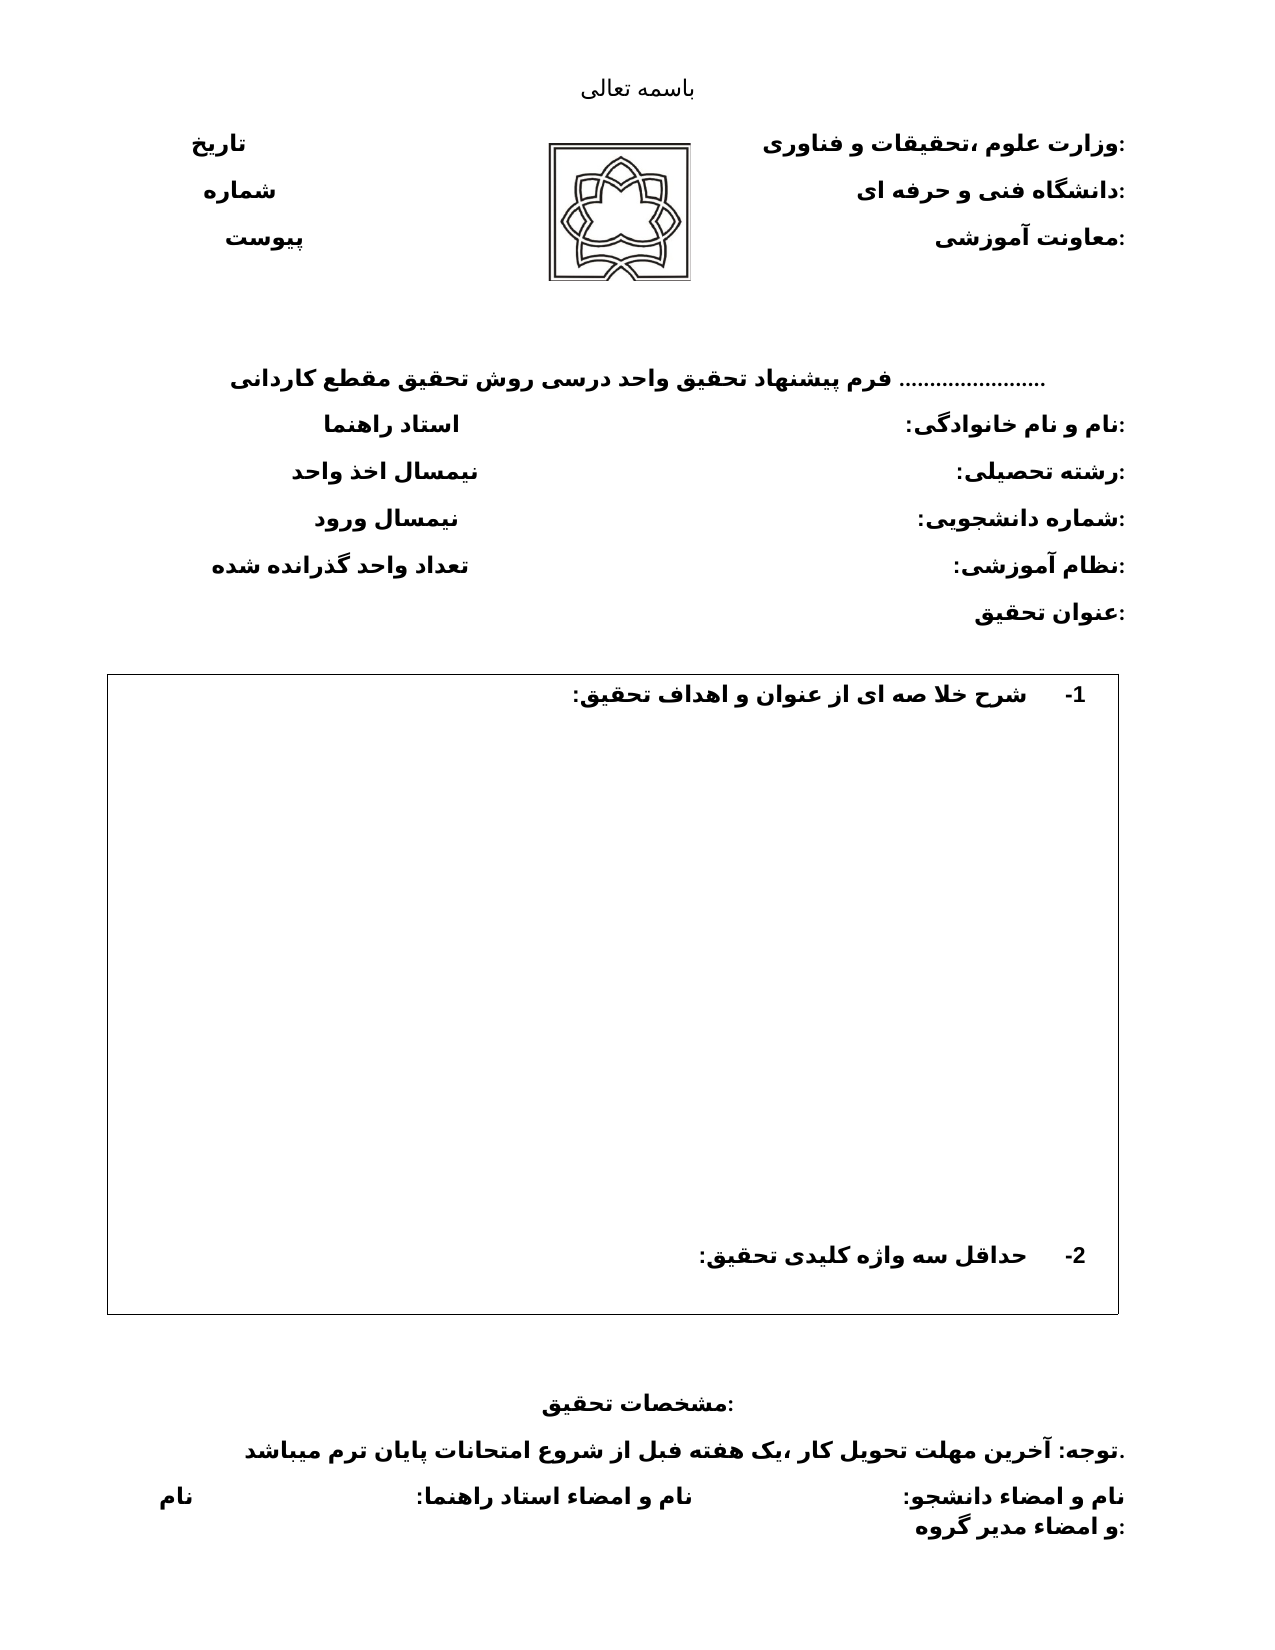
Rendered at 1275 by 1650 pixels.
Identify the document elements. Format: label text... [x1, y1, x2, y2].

text شماره دانشجویی: نیمسال ورود: [150, 504, 1125, 532]
text رشته تحصیلی: نیمسال اخذ واحد: [150, 457, 1125, 486]
text فرم پیشنهاد تحقیق واحد درسی روش تحقیق مقطع کاردانی ........................ [150, 364, 1125, 392]
text نام و امضاء دانشجو: نام و امضاء استاد راهنما: نام و امضاء مدیر گروه: [150, 1483, 1125, 1540]
text دانشگاه فنی و حرفه ای شماره: [150, 176, 548, 204]
text معاونت آموزشی پیوست: [691, 223, 1125, 251]
list عنوان تحقیق: [150, 598, 1125, 626]
picture [548, 143, 691, 281]
text معاونت آموزشی پیوست: [150, 223, 548, 251]
text مشخصات تحقیق: [150, 1389, 1125, 1417]
text وزارت علوم ،تحقیقات و فناوری تاریخ: [150, 129, 1125, 157]
text توجه: آخرین مهلت تحویل کار ،یک هفته فبل از شروع امتحانات پایان ترم میباشد. [150, 1436, 1125, 1464]
text نام و نام خانوادگی: استاد راهنما: [150, 411, 1125, 439]
text دانشگاه فنی و حرفه ای شماره: [691, 176, 1125, 204]
text نظام آموزشی: تعداد واحد گذرانده شده: [150, 551, 1125, 579]
